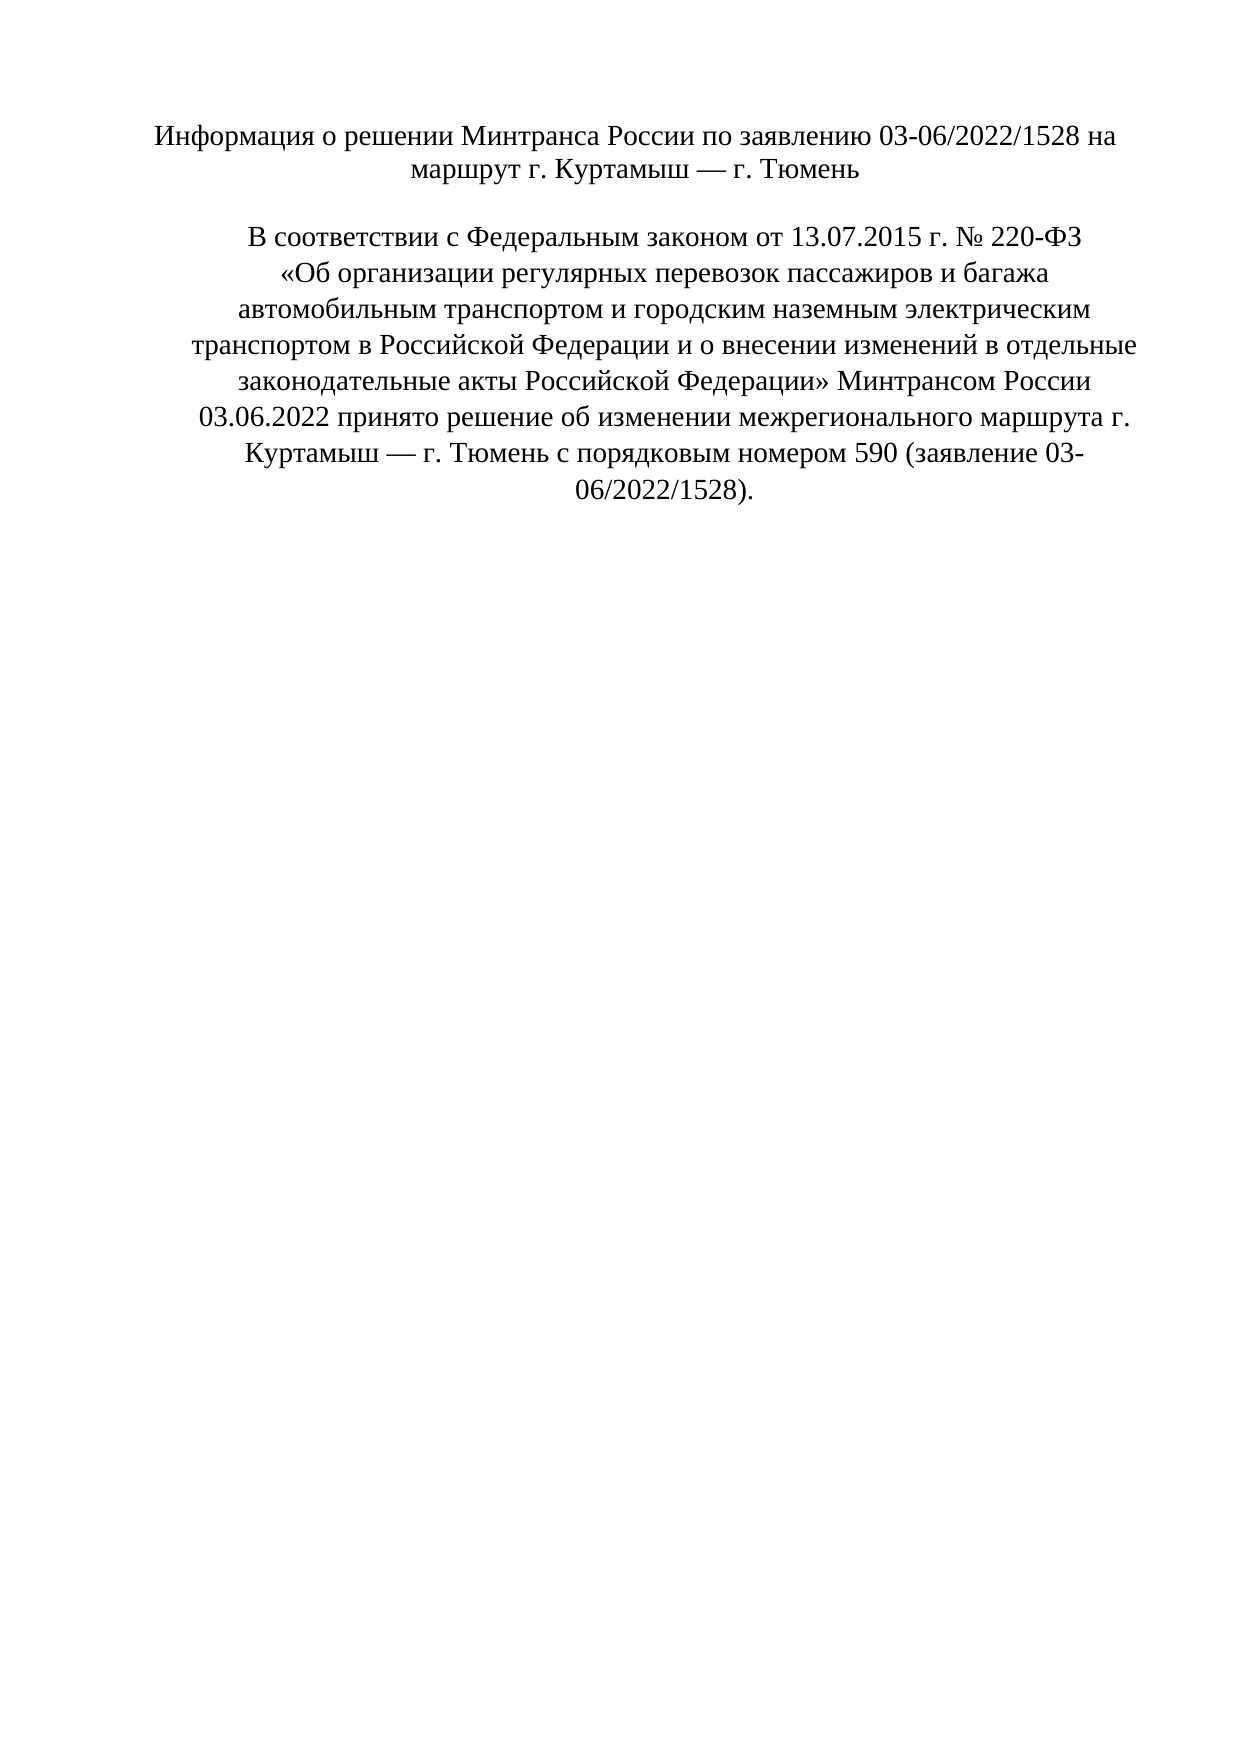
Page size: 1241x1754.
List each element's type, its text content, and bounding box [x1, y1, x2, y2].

text Информация о решении Минтранса России по заявлению 03-06/2022/1528 на маршрут г. Куртамыш — г. Тюмень [118, 118, 1152, 185]
text В соответствии с Федеральным законом от 13.07.2015 г. № 220-ФЗ «Об организации регулярных перевозок пассажиров и багажа автомобильным транспортом и городским наземным электрическим транспортом в Российской Федерации и о внесении изменений в отдельные законодательные акты Российской Федерации» Минтрансом России 03.06.2022 принято решение об изменении межрегионального маршрута г. Куртамыш — г. Тюмень с порядковым номером 590 (заявление 03-06/2022/1528). [177, 219, 1152, 505]
